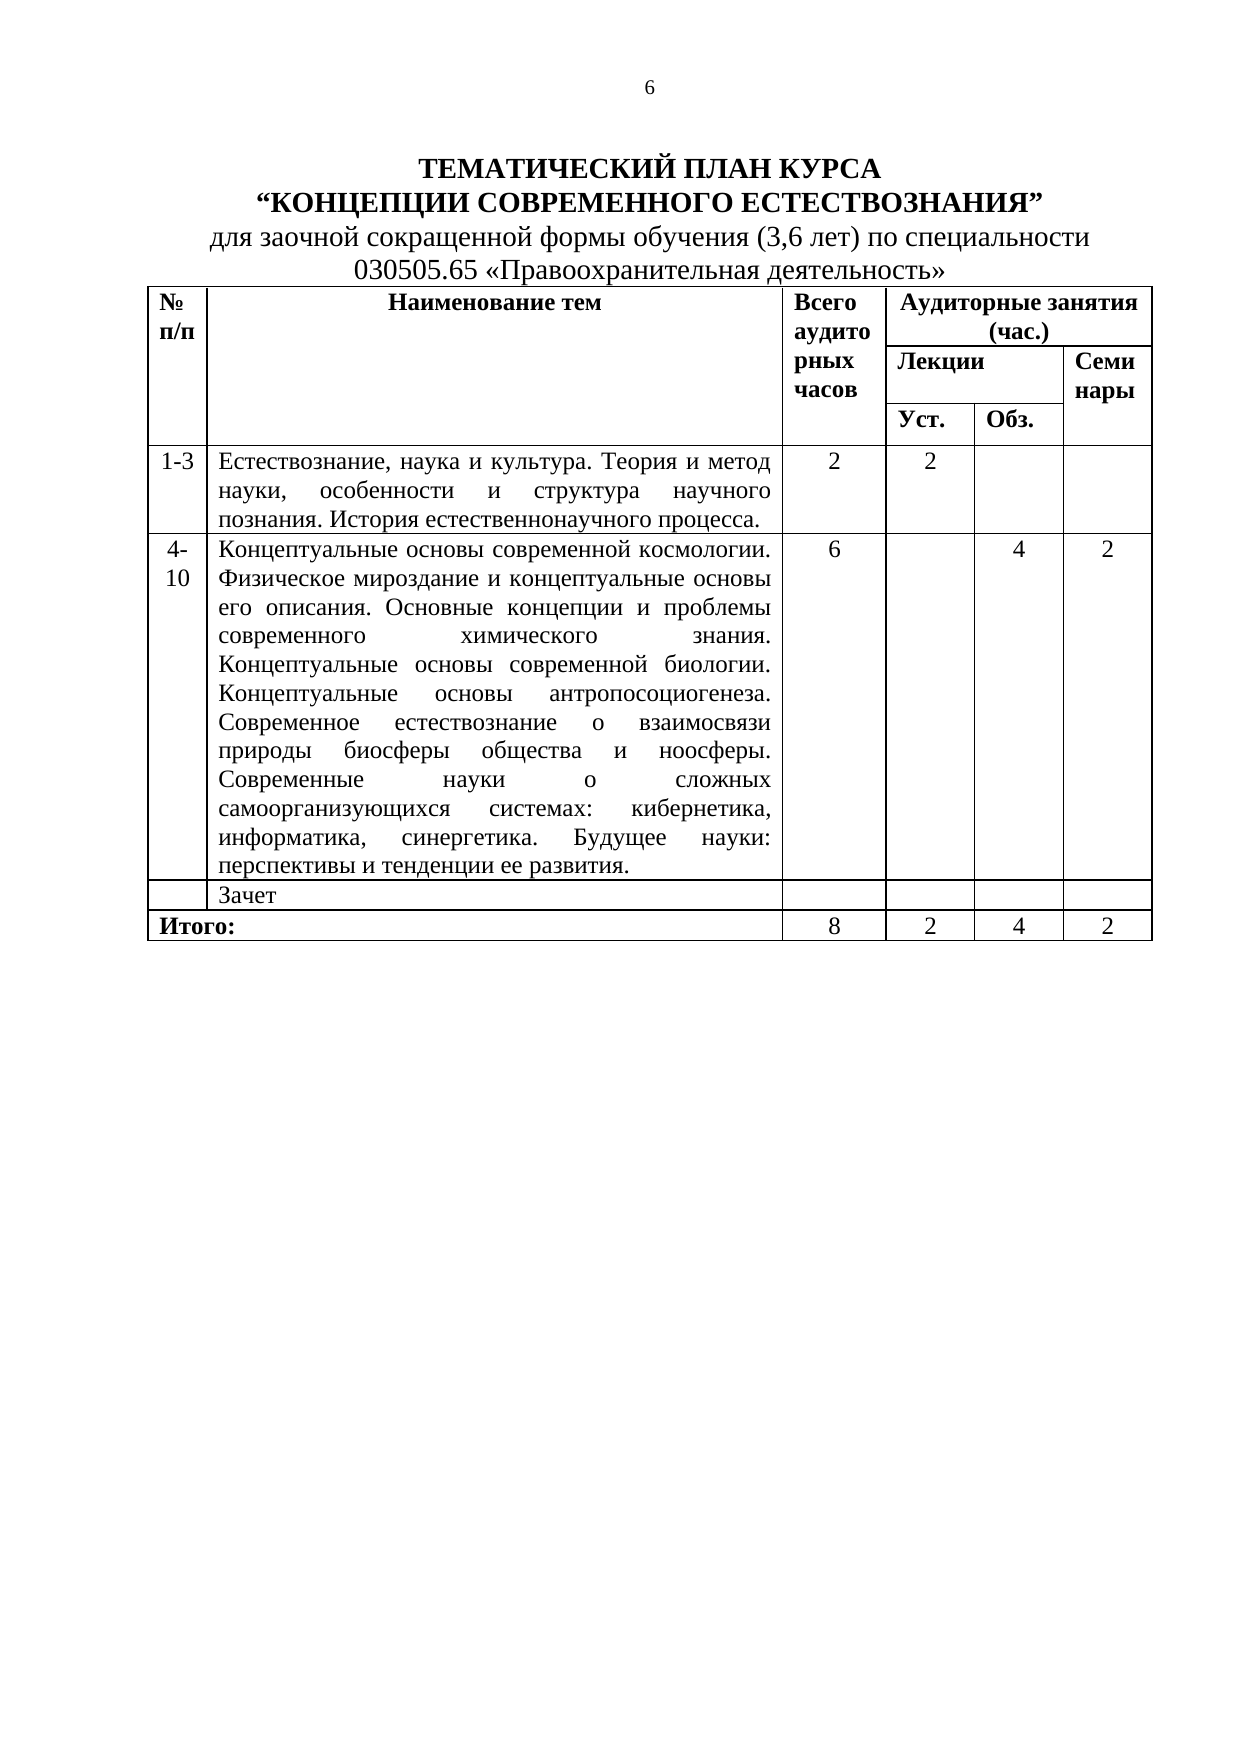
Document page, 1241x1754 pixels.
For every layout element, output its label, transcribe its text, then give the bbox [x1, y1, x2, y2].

table_cell [887, 881, 974, 909]
text “КОНЦЕПЦИИ СОВРЕМЕННОГО ЕСТЕСТВОЗНАНИЯ” [148, 185, 1152, 219]
table_cell [1064, 446, 1151, 532]
table_cell 8 [783, 911, 885, 940]
table_cell Зачет [208, 881, 782, 909]
table_cell 2 [1064, 911, 1151, 940]
text для заочной сокращенной формы обучения (3,6 лет) по специальности 030505.65 «Правоохранительная деятельность» [148, 219, 1152, 286]
table_cell 2 [887, 911, 974, 940]
table_cell [783, 881, 885, 909]
table_cell Концептуальные основы современной космологии. Физическое мироздание и концептуальные основы его описания. Основные концепции и проблемы современного химического знания. Концептуальные основы современной биологии. Концептуальные основы антропосоциогенеза. Современное естествознание о взаимосвязи природы биосферы общества и ноосферы. Современные науки о сложных самоорганизующихся системах: кибернетика, информатика, синергетика. Будущее науки: перспективы и тенденции ее развития. [208, 534, 782, 879]
table_cell Естествознание, наука и культура. Теория и метод науки, особенности и структура научного познания. История естественнонаучного процесса. [208, 446, 782, 532]
table_cell 2 [887, 446, 974, 532]
table_header Всего аудиторных часов [783, 287, 886, 445]
table_cell Лекции [887, 347, 1063, 402]
table_cell Итого: [149, 911, 782, 940]
table_cell 2 [783, 446, 885, 532]
table_cell [975, 881, 1063, 909]
table_cell 4 [975, 911, 1063, 940]
table_cell 1-3 [149, 446, 206, 532]
table_cell Обз. [975, 404, 1063, 445]
table_cell [149, 881, 206, 909]
table_cell 6 [783, 534, 885, 879]
table_cell [975, 446, 1063, 532]
table_cell 2 [1064, 534, 1151, 879]
table_cell 4 [975, 534, 1063, 879]
table_cell [1064, 881, 1151, 909]
table_cell Семинары [1064, 347, 1151, 445]
text ТЕМАТИЧЕСКИЙ ПЛАН КУРСА [148, 152, 1152, 185]
table_cell 4-10 [149, 534, 206, 879]
table_header Наименование тем [208, 287, 782, 445]
table_cell [887, 534, 974, 879]
table_cell Уст. [887, 404, 974, 445]
table_header Аудиторные занятия (час.) [887, 287, 1151, 345]
table_header № п/п [149, 287, 207, 445]
